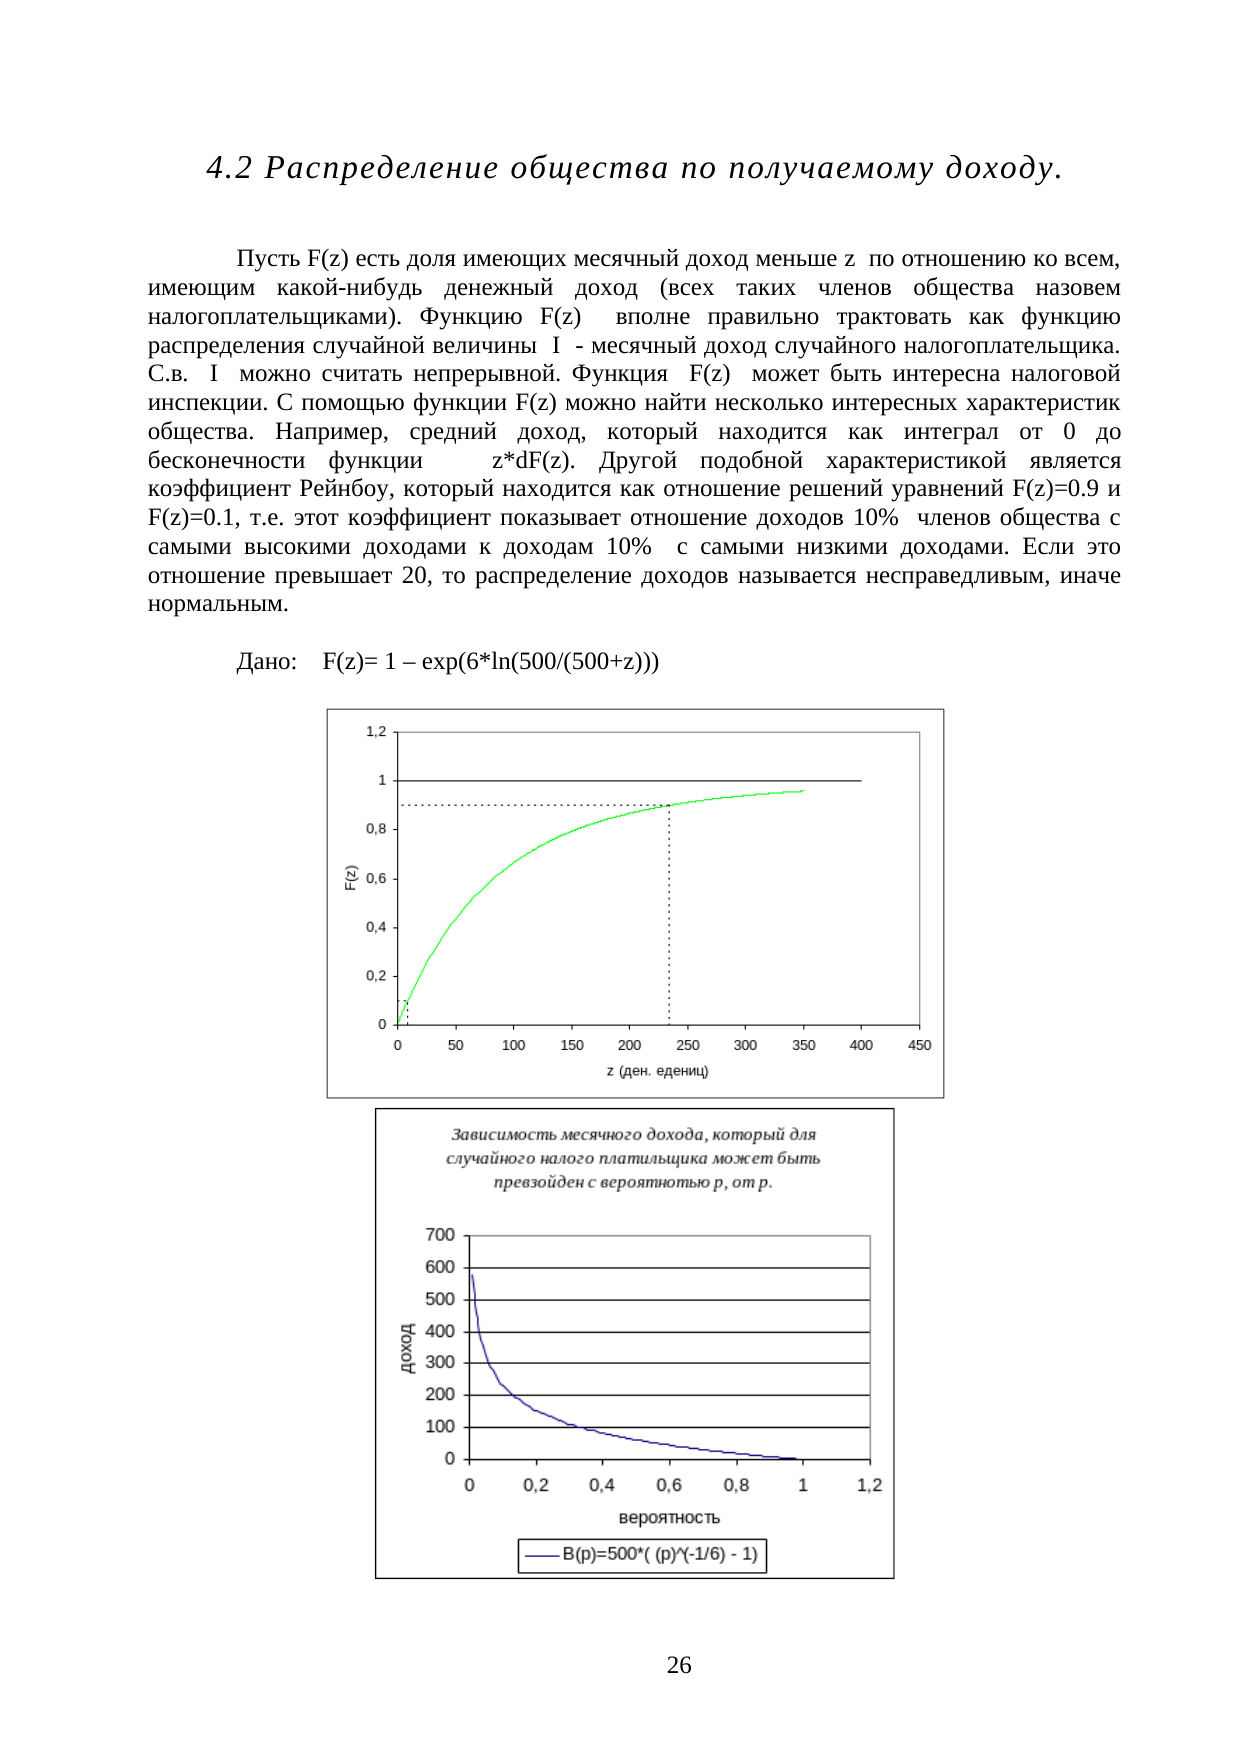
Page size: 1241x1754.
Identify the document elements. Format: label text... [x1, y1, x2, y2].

text Дано: F(z)= 1 – exp(6*ln(500/(500+z))) [148, 646, 1122, 675]
subtitle 4.2 Распределение общества по получаемому доходу. [148, 148, 1122, 186]
text Пусть F(z) есть доля имеющих месячный доход меньше z по отношению ко всем, имеющим какой-нибудь денежный доход (всех таких членов общества назовем налогоплательщиками). Функцию F(z) вполне правильно трактовать как функцию распределения случайной величины I - месячный доход случайного налогоплательщика. С.в. I можно считать непрерывной. Функция F(z) может быть интересна налоговой инспекции. С помощью функции F(z) можно найти несколько интересных характеристик общества. Например, средний доход, который находится как интеграл от 0 до бесконечности функции z*dF(z). Другой подобной характеристикой является коэффициент Рейнбоу, который находится как отношение решений уравнений F(z)=0.9 и F(z)=0.1, т.е. этот коэффициент показывает отношение доходов 10% членов общества с самыми высокими доходами к доходам 10% с самыми низкими доходами. Если это отношение превышает 20, то распределение доходов называется несправедливым, иначе нормальным. [148, 243, 1122, 617]
